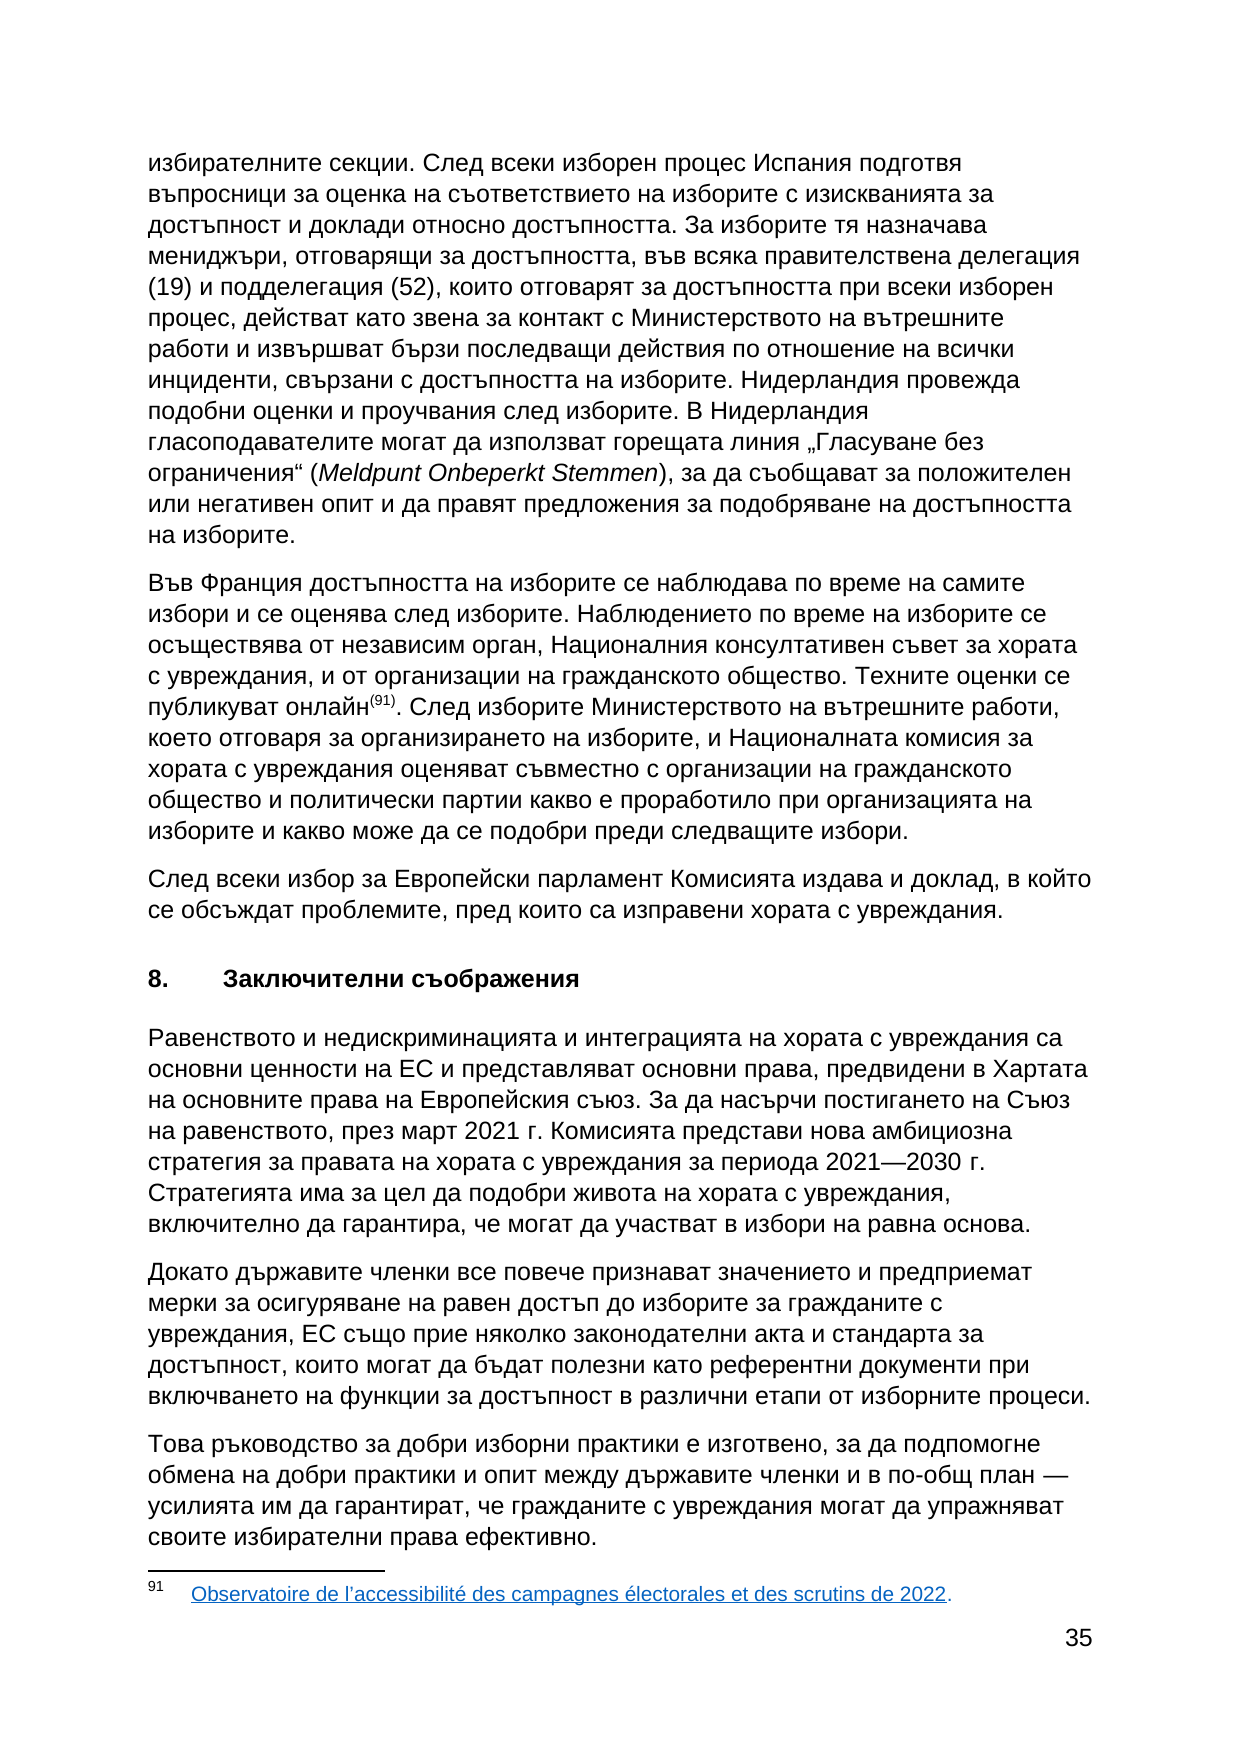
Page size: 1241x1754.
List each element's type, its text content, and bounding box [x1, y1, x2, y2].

text Докато държавите членки все повече признават значението и предприемат мерки за осигуряване на равен достъп до изборите за гражданите с увреждания, ЕС също прие няколко законодателни акта и стандарта за достъпност, които могат да бъдат полезни като референтни документи при включването на функции за достъпност в различни етапи от изборните процеси. [148, 1257, 1092, 1410]
text Във Франция достъпността на изборите се наблюдава по време на самите избори и се оценява след изборите. Наблюдението по време на изборите се осъществява от независим орган, Националния консултативен съвет за хората с увреждания, и от организации на гражданското общество. Техните оценки се публикуват онлайн(). След изборите Министерството на вътрешните работи, което отговаря за организирането на изборите, и Националната комисия за хората с увреждания оценяват съвместно с организации на гражданското общество и политически партии какво е проработило при организацията на изборите и какво може да се подобри преди следващите избори. [148, 568, 1092, 845]
subtitle 8. Заключителни съображения [148, 963, 1092, 992]
text След всеки избор за Европейски парламент Комисията издава и доклад, в който се обсъждат проблемите, пред които са изправени хората с увреждания. [148, 864, 1092, 924]
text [148, 148, 1092, 549]
text Това ръководство за добри изборни практики е изготвено, за да подпомогне обмена на добри практики и опит между държавите членки и в по-общ план — усилията им да гарантират, че гражданите с увреждания могат да упражняват своите избирателни права ефективно. [148, 1429, 1092, 1551]
text Равенството и недискриминацията и интеграцията на хората с увреждания са основни ценности на ЕС и представляват основни права, предвидени в Хартата на основните права на Европейския съюз. За да насърчи постигането на Съюз на равенството, през март 2021 г. Комисията представи нова амбициозна стратегия за правата на хората с увреждания за периода 2021―2030 г. Стратегията има за цел да подобри живота на хората с увреждания, включително да гарантира, че могат да участват в избори на равна основа. [148, 1023, 1092, 1238]
